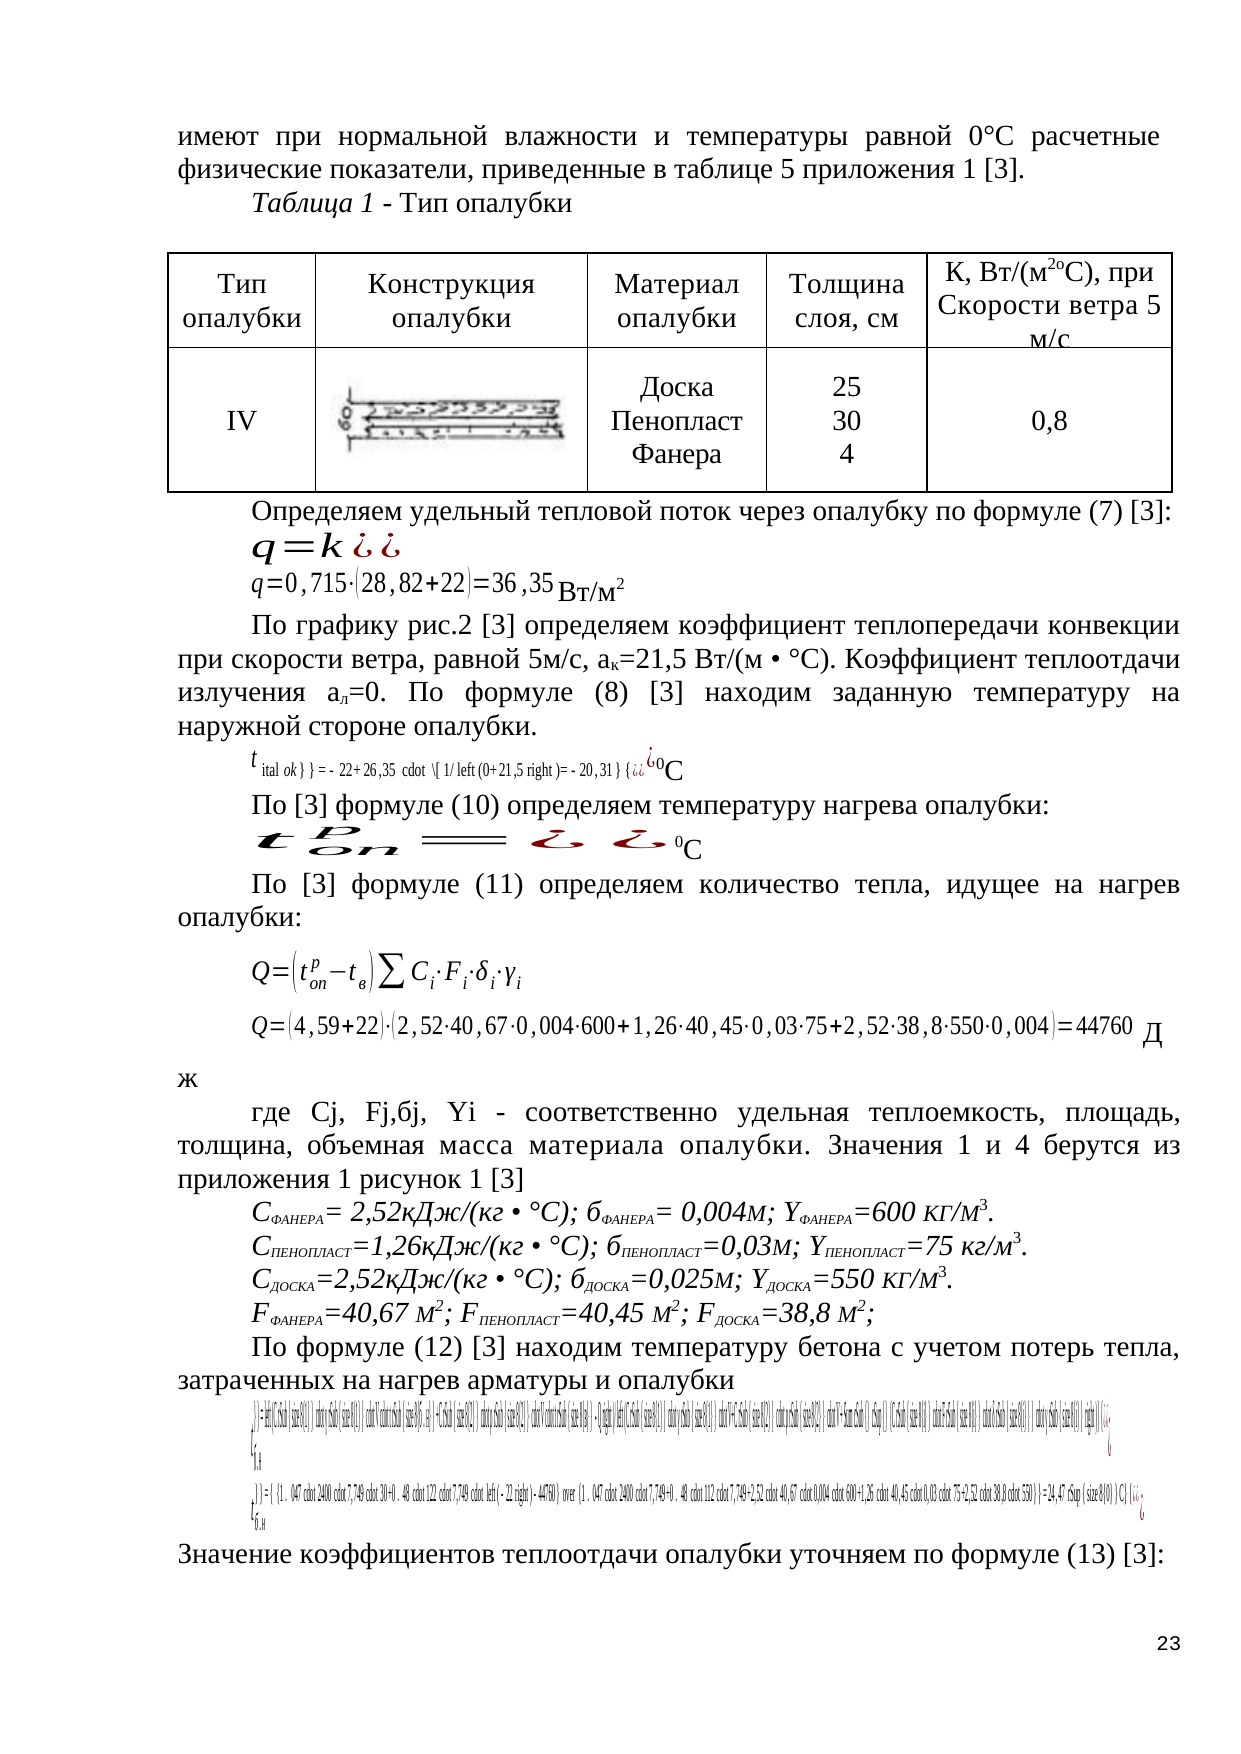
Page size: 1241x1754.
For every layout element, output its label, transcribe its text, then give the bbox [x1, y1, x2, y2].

picture [330, 377, 573, 462]
table_cell Доска Пенопласт Фанера [588, 348, 766, 491]
text Спенопласт=1,26кДж/(кг • °С); бпенопласт=0,03м; Yпенопласт=75 кг/м3. [177, 1228, 1177, 1262]
text Определяем удельный тепловой поток через опалубку по формуле (7) [3]: [177, 493, 1181, 526]
table_cell 0,8 [928, 348, 1171, 491]
text Вт/м2 [177, 565, 1181, 607]
text 0С [177, 742, 1181, 787]
table_header Тип опалубки [169, 254, 315, 346]
table_header Конструкция опалубки [316, 254, 587, 346]
text Дж [177, 1009, 1181, 1094]
table_cell IV [169, 348, 315, 491]
text По формуле (12) [3] находим температуру бетона с учетом потерь тепла, затраченных на нагрев арматуры и опалубки [177, 1329, 1181, 1396]
text По графику рис.2 [3] определяем коэффициент теплопередачи конвекции при скорости ветра, равной 5м/с, ак=21,5 Вт/(м • °С). Коэффициент теплоотдачи излучения ал=0. По формуле (8) [3] находим заданную температуру на наружной стороне опалубки. [177, 607, 1181, 742]
text По [3] формуле (10) определяем температуру нагрева опалубки: [177, 787, 1181, 820]
text Значение коэффициентов теплоотдачи опалубки уточняем по формуле (13) [3]: [177, 1480, 1181, 1570]
text Fфанера=40,67 м2; Fпенопласт=40,45 м2; Fдоска=38,8 м2; [177, 1295, 1181, 1329]
text где Cj, Fj,бj, Yi - соответственно удельная теплоемкость, площадь, толщина, объемная масса материала опалубки. Значения 1 и 4 берутся из приложения 1 рисунок 1 [3] [177, 1094, 1181, 1194]
text Сфанера= 2,52кДж/(кг • °С); бфанера= 0,004м; Yфанера=600 кг/м3. [177, 1194, 1181, 1228]
table_header Толщина слоя, см [767, 254, 926, 346]
table_cell 25 30 4 [767, 348, 926, 491]
table_header Материал опалубки [588, 254, 766, 346]
table_cell [316, 348, 587, 491]
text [177, 118, 1161, 185]
text Таблица 1 - Тип опалубки [177, 185, 1181, 219]
text По [3] формуле (11) определяем количество тепла, идущее на нагрев опалубки: [177, 866, 1181, 933]
text Сдоска=2,52кДж/(кг • °С); бдоска=0,025м; Yдоска=550 кг/м3. [177, 1262, 1177, 1295]
text 0С [177, 820, 1181, 866]
